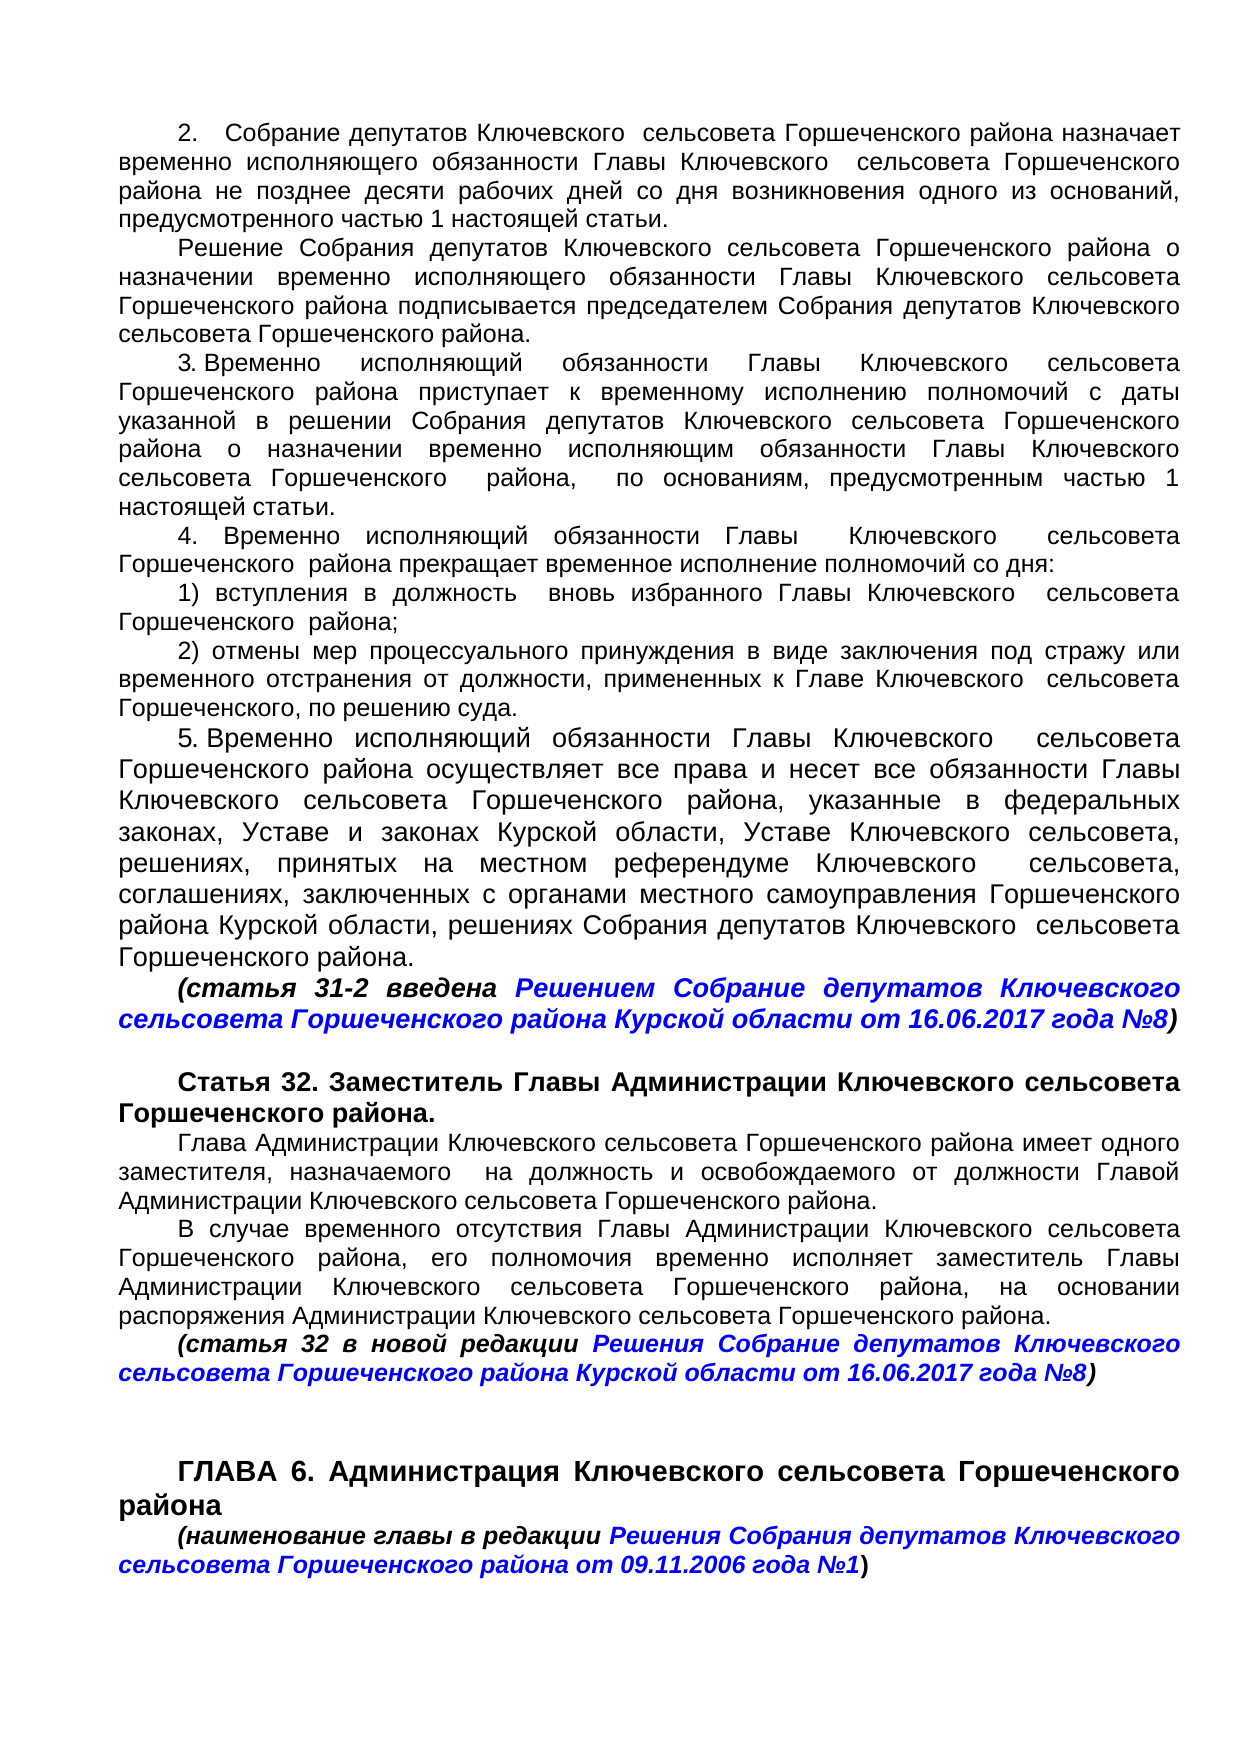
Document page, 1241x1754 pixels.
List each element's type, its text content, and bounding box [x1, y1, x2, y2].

text 3. Временно исполняющий обязанности Главы Ключевского сельсовета Горшеченского района приступает к временному исполнению полномочий с даты указанной в решении Собрания депутатов Ключевского сельсовета Горшеченского района о назначении временно исполняющим обязанности Главы Ключевского сельсовета Горшеченского района, по основаниям, предусмотренным частью 1 настоящей статьи. [118, 348, 1181, 521]
text (наименование главы в редакции Решения Собрания депутатов Ключевского сельсовета Горшеченского района от 09.11.2006 года №1) [118, 1521, 1181, 1578]
text 2) отмены мер процессуального принуждения в виде заключения под стражу или временного отстранения от должности, примененных к Главе Ключевского сельсовета Горшеченского, по решению суда. [118, 636, 1181, 722]
text В случае временного отсутствия Главы Администрации Ключевского сельсовета Горшеченского района, его полномочия временно исполняет заместитель Главы Администрации Ключевского сельсовета Горшеченского района, на основании распоряжения Администрации Ключевского сельсовета Горшеченского района. [118, 1214, 1181, 1329]
text Статья 32. Заместитель Главы Администрации Ключевского сельсовета Горшеченского района. [118, 1066, 1181, 1128]
text 5. Временно исполняющий обязанности Главы Ключевского сельсовета Горшеченского района осуществляет все права и несет все обязанности Главы Ключевского сельсовета Горшеченского района, указанные в федеральных законах, Уставе и законах Курской области, Уставе Ключевского сельсовета, решениях, принятых на местном референдуме Ключевского сельсовета, соглашениях, заключенных с органами местного самоуправления Горшеченского района Курской области, решениях Собрания депутатов Ключевского сельсовета Горшеченского района. [118, 722, 1181, 972]
text (статья 32 в новой редакции Решения Собрание депутатов Ключевского сельсовета Горшеченского района Курской области от 16.06.2017 года №8) [118, 1329, 1181, 1387]
text Глава Администрации Ключевского сельсовета Горшеченского района имеет одного заместителя, назначаемого на должность и освобождаемого от должности Главой Администрации Ключевского сельсовета Горшеченского района. [118, 1128, 1181, 1214]
text (статья 31-2 введена Решением Собрание депутатов Ключевского сельсовета Горшеченского района Курской области от 16.06.2017 года №8) [118, 972, 1181, 1034]
text Решение Собрания депутатов Ключевского сельсовета Горшеченского района о назначении временно исполняющего обязанности Главы Ключевского сельсовета Горшеченского района подписывается председателем Собрания депутатов Ключевского сельсовета Горшеченского района. [118, 233, 1181, 348]
text 4. Временно исполняющий обязанности Главы Ключевского сельсовета Горшеченского района прекращает временное исполнение полномочий со дня: [118, 521, 1181, 578]
text ГЛАВА 6. Администрация Ключевского сельсовета Горшеченского района [118, 1454, 1181, 1521]
text 2. Собрание депутатов Ключевского сельсовета Горшеченского района назначает временно исполняющего обязанности Главы Ключевского сельсовета Горшеченского района не позднее десяти рабочих дней со дня возникновения одного из оснований, предусмотренного частью 1 настоящей статьи. [118, 118, 1181, 233]
text 1) вступления в должность вновь избранного Главы Ключевского сельсовета Горшеченского района; [118, 578, 1181, 636]
